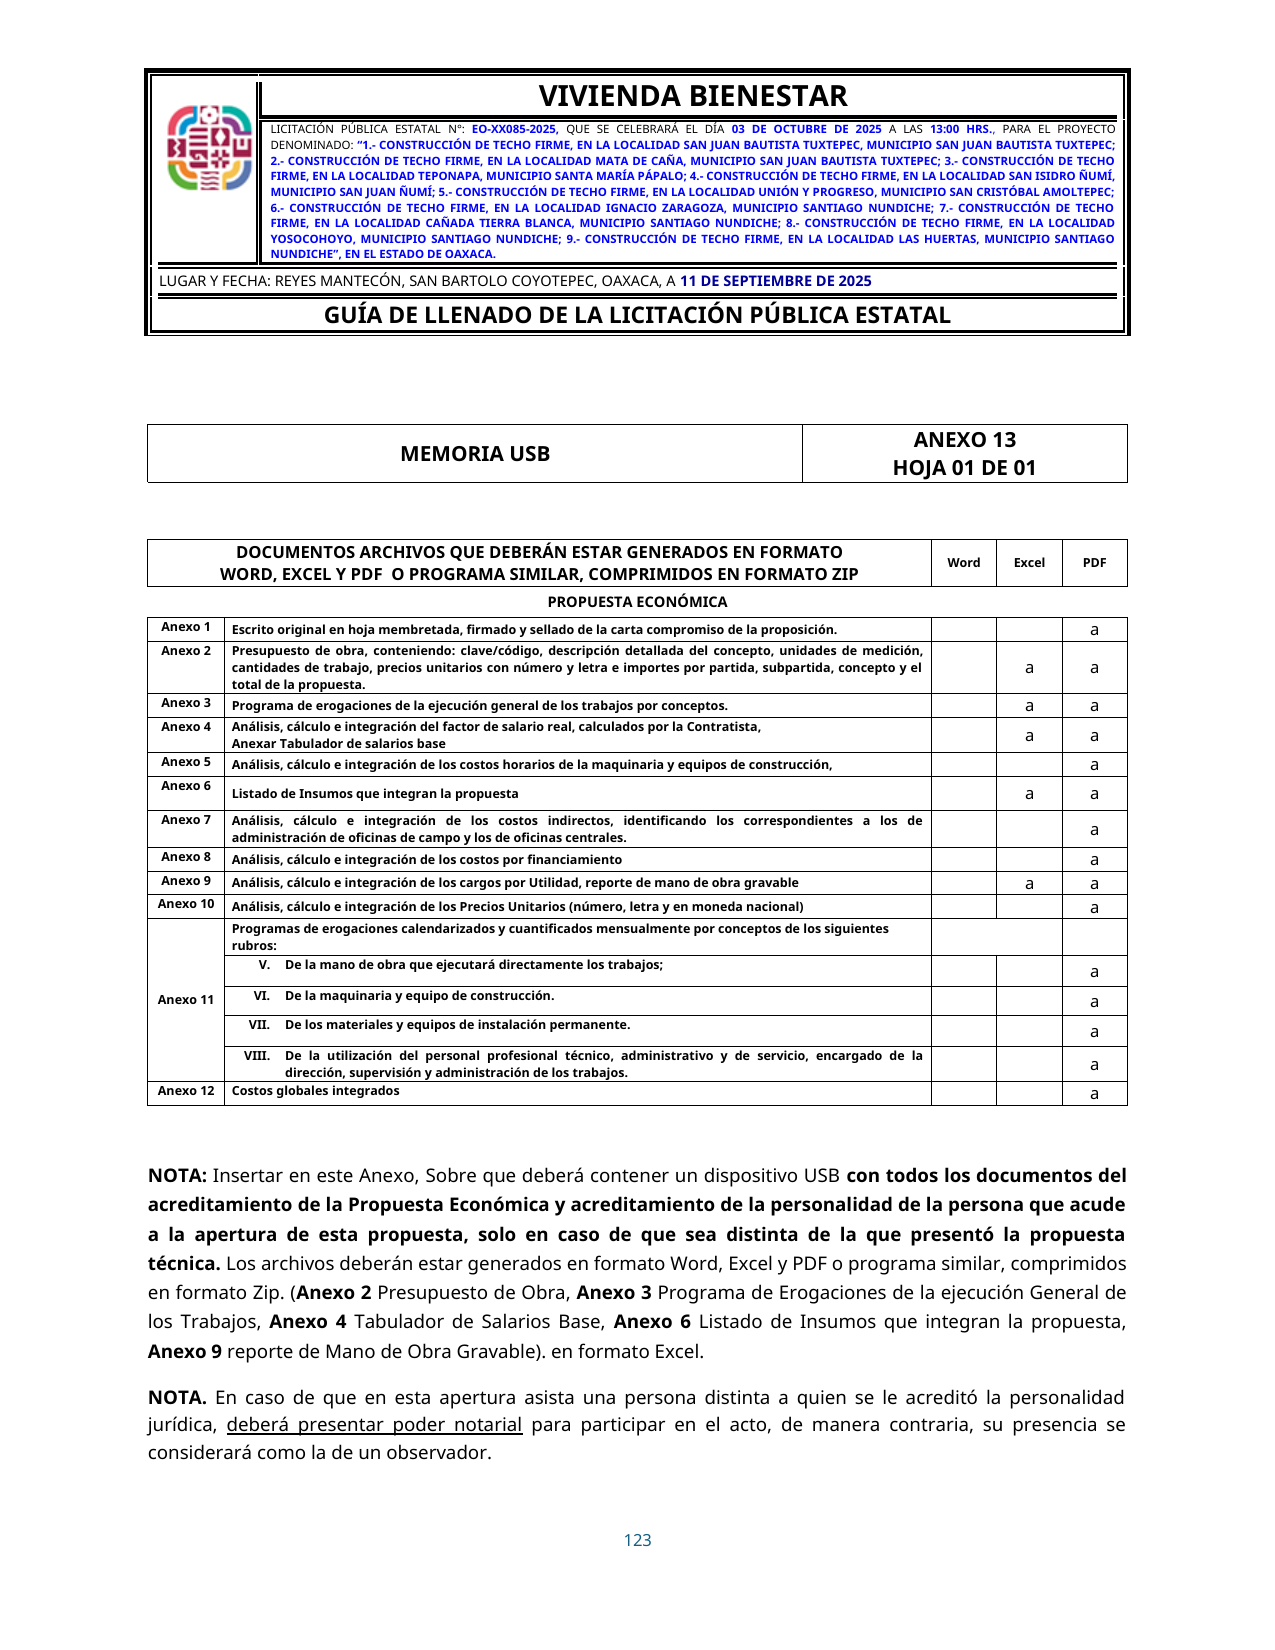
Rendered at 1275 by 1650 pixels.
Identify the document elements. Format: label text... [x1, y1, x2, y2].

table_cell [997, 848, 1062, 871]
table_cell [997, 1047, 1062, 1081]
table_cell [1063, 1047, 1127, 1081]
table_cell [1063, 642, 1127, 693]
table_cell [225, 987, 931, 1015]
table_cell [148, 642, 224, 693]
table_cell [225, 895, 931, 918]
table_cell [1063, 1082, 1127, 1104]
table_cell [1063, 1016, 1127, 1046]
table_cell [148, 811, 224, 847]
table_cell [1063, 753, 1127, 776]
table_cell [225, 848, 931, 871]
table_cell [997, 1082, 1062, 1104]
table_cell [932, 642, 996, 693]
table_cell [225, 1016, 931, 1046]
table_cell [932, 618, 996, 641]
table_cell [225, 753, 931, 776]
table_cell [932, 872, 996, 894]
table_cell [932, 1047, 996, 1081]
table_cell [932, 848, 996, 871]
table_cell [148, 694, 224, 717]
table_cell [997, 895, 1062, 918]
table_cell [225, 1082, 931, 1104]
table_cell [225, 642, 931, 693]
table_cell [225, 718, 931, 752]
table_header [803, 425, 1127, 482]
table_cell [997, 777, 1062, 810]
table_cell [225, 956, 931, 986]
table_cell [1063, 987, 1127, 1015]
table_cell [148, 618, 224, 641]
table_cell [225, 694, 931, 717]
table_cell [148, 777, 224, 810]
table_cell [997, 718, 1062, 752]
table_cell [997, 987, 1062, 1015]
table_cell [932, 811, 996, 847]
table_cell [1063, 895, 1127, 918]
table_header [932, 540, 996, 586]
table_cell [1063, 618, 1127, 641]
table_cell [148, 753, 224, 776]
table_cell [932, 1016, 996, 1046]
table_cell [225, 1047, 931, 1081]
picture [156, 97, 256, 196]
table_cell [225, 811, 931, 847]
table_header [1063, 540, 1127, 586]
text NOTA. En caso de que en esta apertura asista una persona distinta a quien se le acreditó la personalidad jurídica, deberá presentar poder notarial para participar en el acto, de manera contraria, su presencia se considerará como la de un observador. [148, 1384, 1127, 1464]
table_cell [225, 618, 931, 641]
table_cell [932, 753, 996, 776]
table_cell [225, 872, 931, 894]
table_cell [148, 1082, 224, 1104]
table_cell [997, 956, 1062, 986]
text NOTA: Insertar en este Anexo, Sobre que deberá contener un dispositivo USB con todos los documentos del acreditamiento de la Propuesta Económica y acreditamiento de la personalidad de la persona que acude a la apertura de esta propuesta, solo en caso de que sea distinta de la que presentó la propuesta técnica. Los archivos deberán estar generados en formato Word, Excel y PDF o programa similar, comprimidos en formato Zip. (Anexo 2 Presupuesto de Obra, Anexo 3 Programa de Erogaciones de la ejecución General de los Trabajos, Anexo 4 Tabulador de Salarios Base, Anexo 6 Listado de Insumos que integran la propuesta, Anexo 9 reporte de Mano de Obra Gravable). en formato Excel. [148, 1162, 1127, 1363]
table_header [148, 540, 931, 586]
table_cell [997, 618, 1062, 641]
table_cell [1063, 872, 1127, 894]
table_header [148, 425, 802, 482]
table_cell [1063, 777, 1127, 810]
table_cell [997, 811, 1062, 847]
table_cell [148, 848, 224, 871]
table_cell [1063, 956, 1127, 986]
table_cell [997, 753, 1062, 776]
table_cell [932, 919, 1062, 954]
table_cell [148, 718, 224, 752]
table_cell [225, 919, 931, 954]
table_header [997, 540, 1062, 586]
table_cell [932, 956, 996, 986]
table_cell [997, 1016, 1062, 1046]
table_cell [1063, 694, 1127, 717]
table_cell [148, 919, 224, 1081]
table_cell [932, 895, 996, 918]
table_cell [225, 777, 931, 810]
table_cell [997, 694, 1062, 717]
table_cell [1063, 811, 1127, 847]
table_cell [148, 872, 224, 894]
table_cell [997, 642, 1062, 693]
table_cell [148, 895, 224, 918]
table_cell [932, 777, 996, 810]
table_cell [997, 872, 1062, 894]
picture [258, 97, 263, 196]
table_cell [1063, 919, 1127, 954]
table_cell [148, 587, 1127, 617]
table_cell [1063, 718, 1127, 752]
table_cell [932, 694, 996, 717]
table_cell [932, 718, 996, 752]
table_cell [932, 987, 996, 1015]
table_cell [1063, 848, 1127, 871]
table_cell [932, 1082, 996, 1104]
